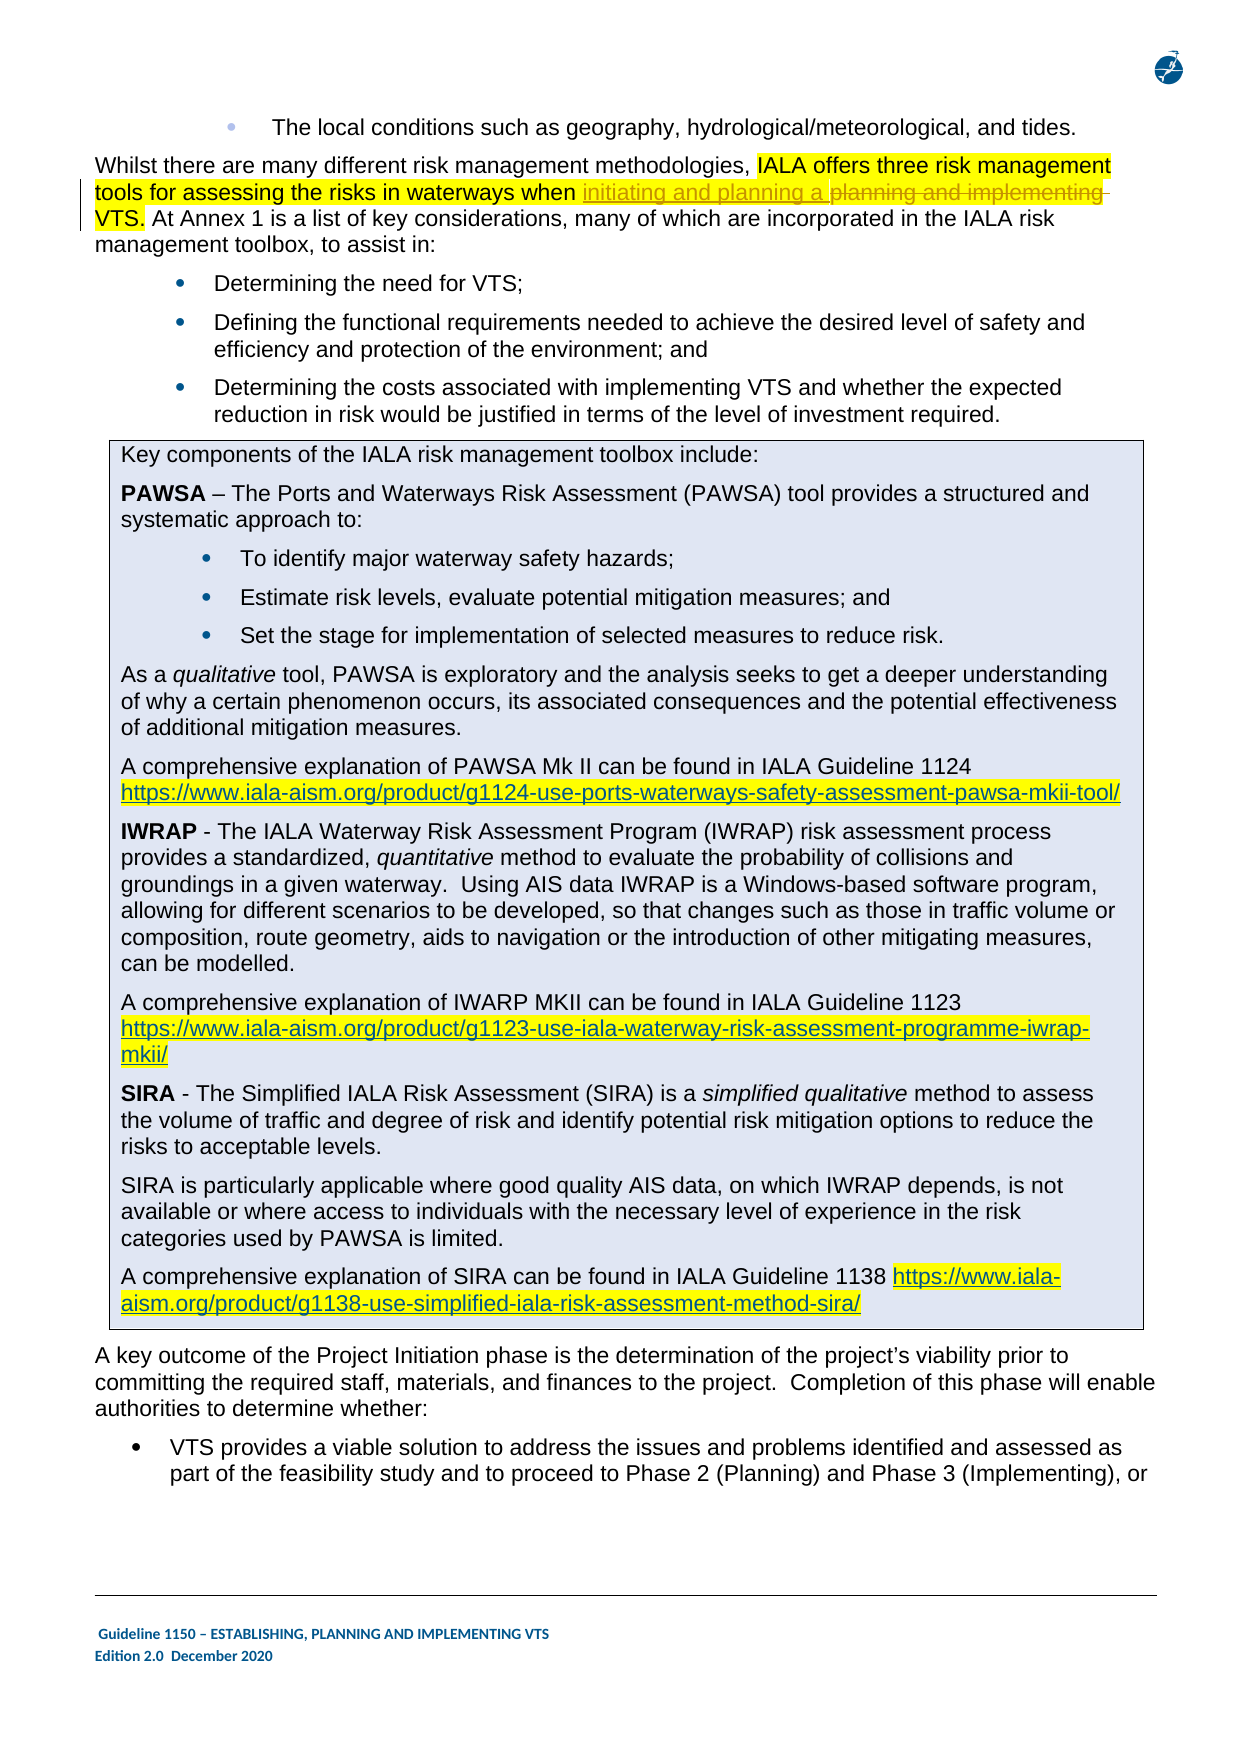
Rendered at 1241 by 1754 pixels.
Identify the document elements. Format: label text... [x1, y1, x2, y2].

picture [1123, 0, 1241, 119]
text Determining the costs associated with implementing VTS and whether the expected reduction in risk would be justified in terms of the level of investment required. [176, 374, 1157, 427]
text Determining the need for VTS; [176, 270, 1157, 297]
text A key outcome of the Project Initiation phase is the determination of the project’s viability prior to committing the required staff, materials, and finances to the project. Completion of this phase will enable authorities to determine whether: [94, 1342, 1157, 1421]
text The local conditions such as geography, hydrological/meteorological, and tides. [227, 113, 1157, 140]
table_header Key components of the IALA risk management toolbox include: PAWSA – The Ports and Waterways Risk Assessment (PAWSA) tool provides a structured and systematic approach to: To identify major waterway safety hazards; Estimate risk levels, evaluate potential mitigation measures; and Set the stage for implementation of selected measures to reduce risk. As a qualitative tool, PAWSA is exploratory and the analysis seeks to get a deeper understanding of why a certain phenomenon occurs, its associated consequences and the potential effectiveness of additional mitigation measures. A comprehensive explanation of PAWSA Mk II can be found in IALA Guideline 1124 https://www.iala-aism.org/product/g1124-use-ports-waterways-safety-assessment-pawsa-mkii-tool/ IWRAP - The IALA Waterway Risk Assessment Program (IWRAP) risk assessment process provides a standardized, quantitative method to evaluate the probability of collisions and groundings in a given waterway. Using AIS data IWRAP is a Windows-based software program, allowing for different scenarios to be developed, so that changes such as those in traffic volume or composition, route geometry, aids to navigation or the introduction of other mitigating measures, can be modelled. A comprehensive explanation of IWARP MKII can be found in IALA Guideline 1123 https://www.iala-aism.org/product/g1123-use-iala-waterway-risk-assessment-programme-iwrap-mkii/ SIRA - The Simplified IALA Risk Assessment (SIRA) is a simplified qualitative method to assess the volume of traffic and degree of risk and identify potential risk mitigation options to reduce the risks to acceptable levels. SIRA is particularly applicable where good quality AIS data, on which IWRAP depends, is not available or where access to individuals with the necessary level of experience in the risk categories used by PAWSA is limited. A comprehensive explanation of SIRA can be found in IALA Guideline 1138 https://www.iala-aism.org/product/g1138-use-simplified-iala-risk-assessment-method-sira/ [110, 441, 1143, 1328]
list VTS provides a viable solution to address the issues and problems identified and assessed as part of the feasibility study and to proceed to Phase 2 (Planning) and Phase 3 (Implementing), or [132, 1434, 1157, 1486]
text Defining the functional requirements needed to achieve the desired level of safety and efficiency and protection of the environment; and [176, 309, 1157, 362]
text Whilst there are many different risk management methodologies, IALA offers three risk management tools for assessing the risks in waterways when VTS. At Annex 1 is a list of key considerations, many of which are incorporated in the IALA risk management toolbox, to assist in: [94, 152, 1157, 258]
